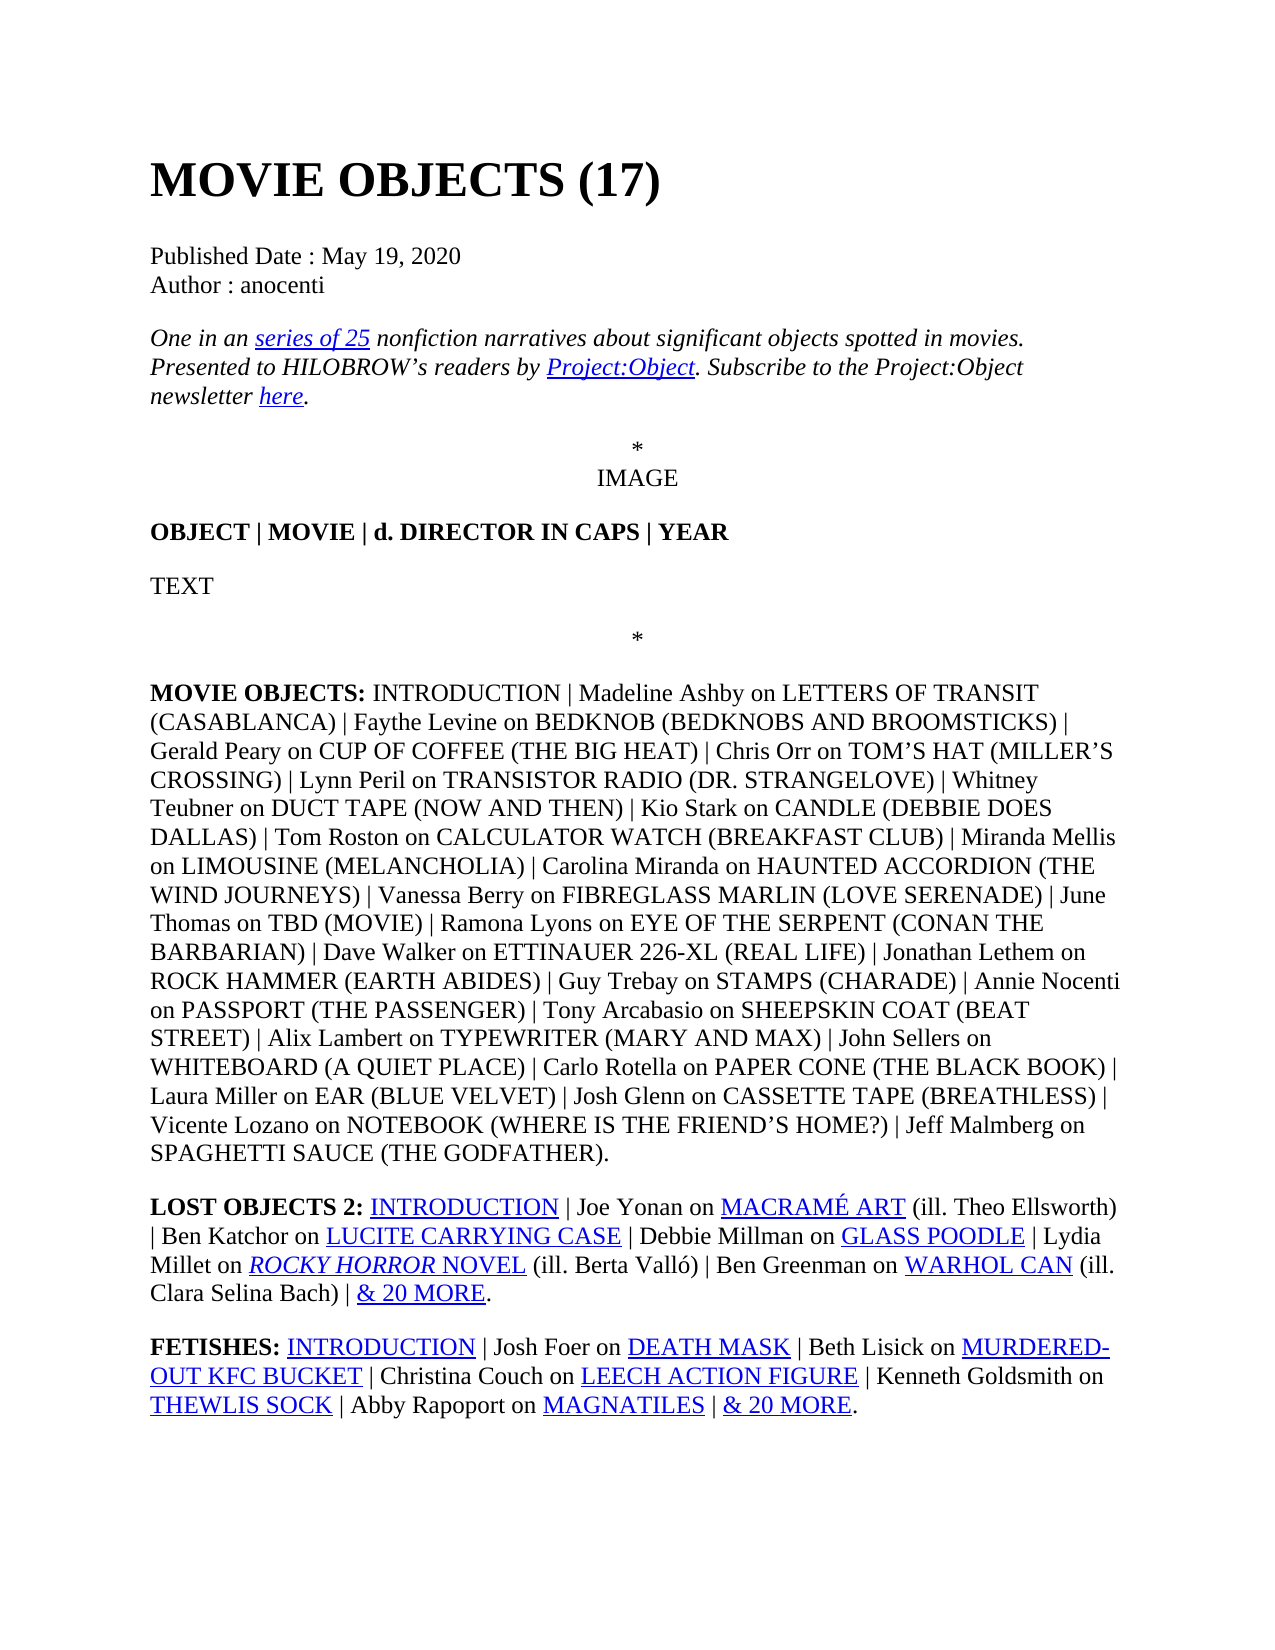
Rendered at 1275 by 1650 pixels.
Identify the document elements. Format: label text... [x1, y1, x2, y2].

text Published Date : May 19, 2020 Author : anocenti [150, 241, 1125, 298]
text OBJECT | MOVIE | d. DIRECTOR IN CAPS | YEAR [150, 517, 1125, 546]
text IMAGE [150, 463, 1125, 492]
text TEXT [150, 571, 1125, 600]
text LOST OBJECTS 2: INTRODUCTION | Joe Yonan on MACRAMÉ ART (ill. Theo Ellsworth) | Ben Katchor on LUCITE CARRYING CASE | Debbie Millman on GLASS POODLE | Lydia Millet on ROCKY HORROR NOVEL (ill. Berta Valló) | Ben Greenman on WARHOL CAN (ill. Clara Selina Bach) | & 20 MORE. [150, 1192, 1125, 1307]
text MOVIE OBJECTS: INTRODUCTION | Madeline Ashby on LETTERS OF TRANSIT (CASABLANCA) | Faythe Levine on BEDKNOB (BEDKNOBS AND BROOMSTICKS) | Gerald Peary on CUP OF COFFEE (THE BIG HEAT) | Chris Orr on TOM’S HAT (MILLER’S CROSSING) | Lynn Peril on TRANSISTOR RADIO (DR. STRANGELOVE) | Whitney Teubner on DUCT TAPE (NOW AND THEN) | Kio Stark on CANDLE (DEBBIE DOES DALLAS) | Tom Roston on CALCULATOR WATCH (BREAKFAST CLUB) | Miranda Mellis on LIMOUSINE (MELANCHOLIA) | Carolina Miranda on HAUNTED ACCORDION (THE WIND JOURNEYS) | Vanessa Berry on FIBREGLASS MARLIN (LOVE SERENADE) | June Thomas on TBD (MOVIE) | Ramona Lyons on EYE OF THE SERPENT (CONAN THE BARBARIAN) | Dave Walker on ETTINAUER 226-XL (REAL LIFE) | Jonathan Lethem on ROCK HAMMER (EARTH ABIDES) | Guy Trebay on STAMPS (CHARADE) | Annie Nocenti on PASSPORT (THE PASSENGER) | Tony Arcabasio on SHEEPSKIN COAT (BEAT STREET) | Alix Lambert on TYPEWRITER (MARY AND MAX) | John Sellers on WHITEBOARD (A QUIET PLACE) | Carlo Rotella on PAPER CONE (THE BLACK BOOK) | Laura Miller on EAR (BLUE VELVET) | Josh Glenn on CASSETTE TAPE (BREATHLESS) | Vicente Lozano on NOTEBOOK (WHERE IS THE FRIEND’S HOME?) | Jeff Malmberg on SPAGHETTI SAUCE (THE GODFATHER). [150, 678, 1125, 1167]
text FETISHES: INTRODUCTION | Josh Foer on DEATH MASK | Beth Lisick on MURDERED-OUT KFC BUCKET | Christina Couch on LEECH ACTION FIGURE | Kenneth Goldsmith on THEWLIS SOCK | Abby Rapoport on MAGNATILES | & 20 MORE. [150, 1332, 1125, 1418]
text * [150, 625, 1125, 653]
text One in an series of 25 nonfiction narratives about significant objects spotted in movies. Presented to HILOBROW’s readers by Project:Object. Subscribe to the Project:Object newsletter here. [150, 323, 1125, 410]
subtitle MOVIE OBJECTS (17) [150, 150, 1125, 207]
text * [150, 435, 1125, 463]
